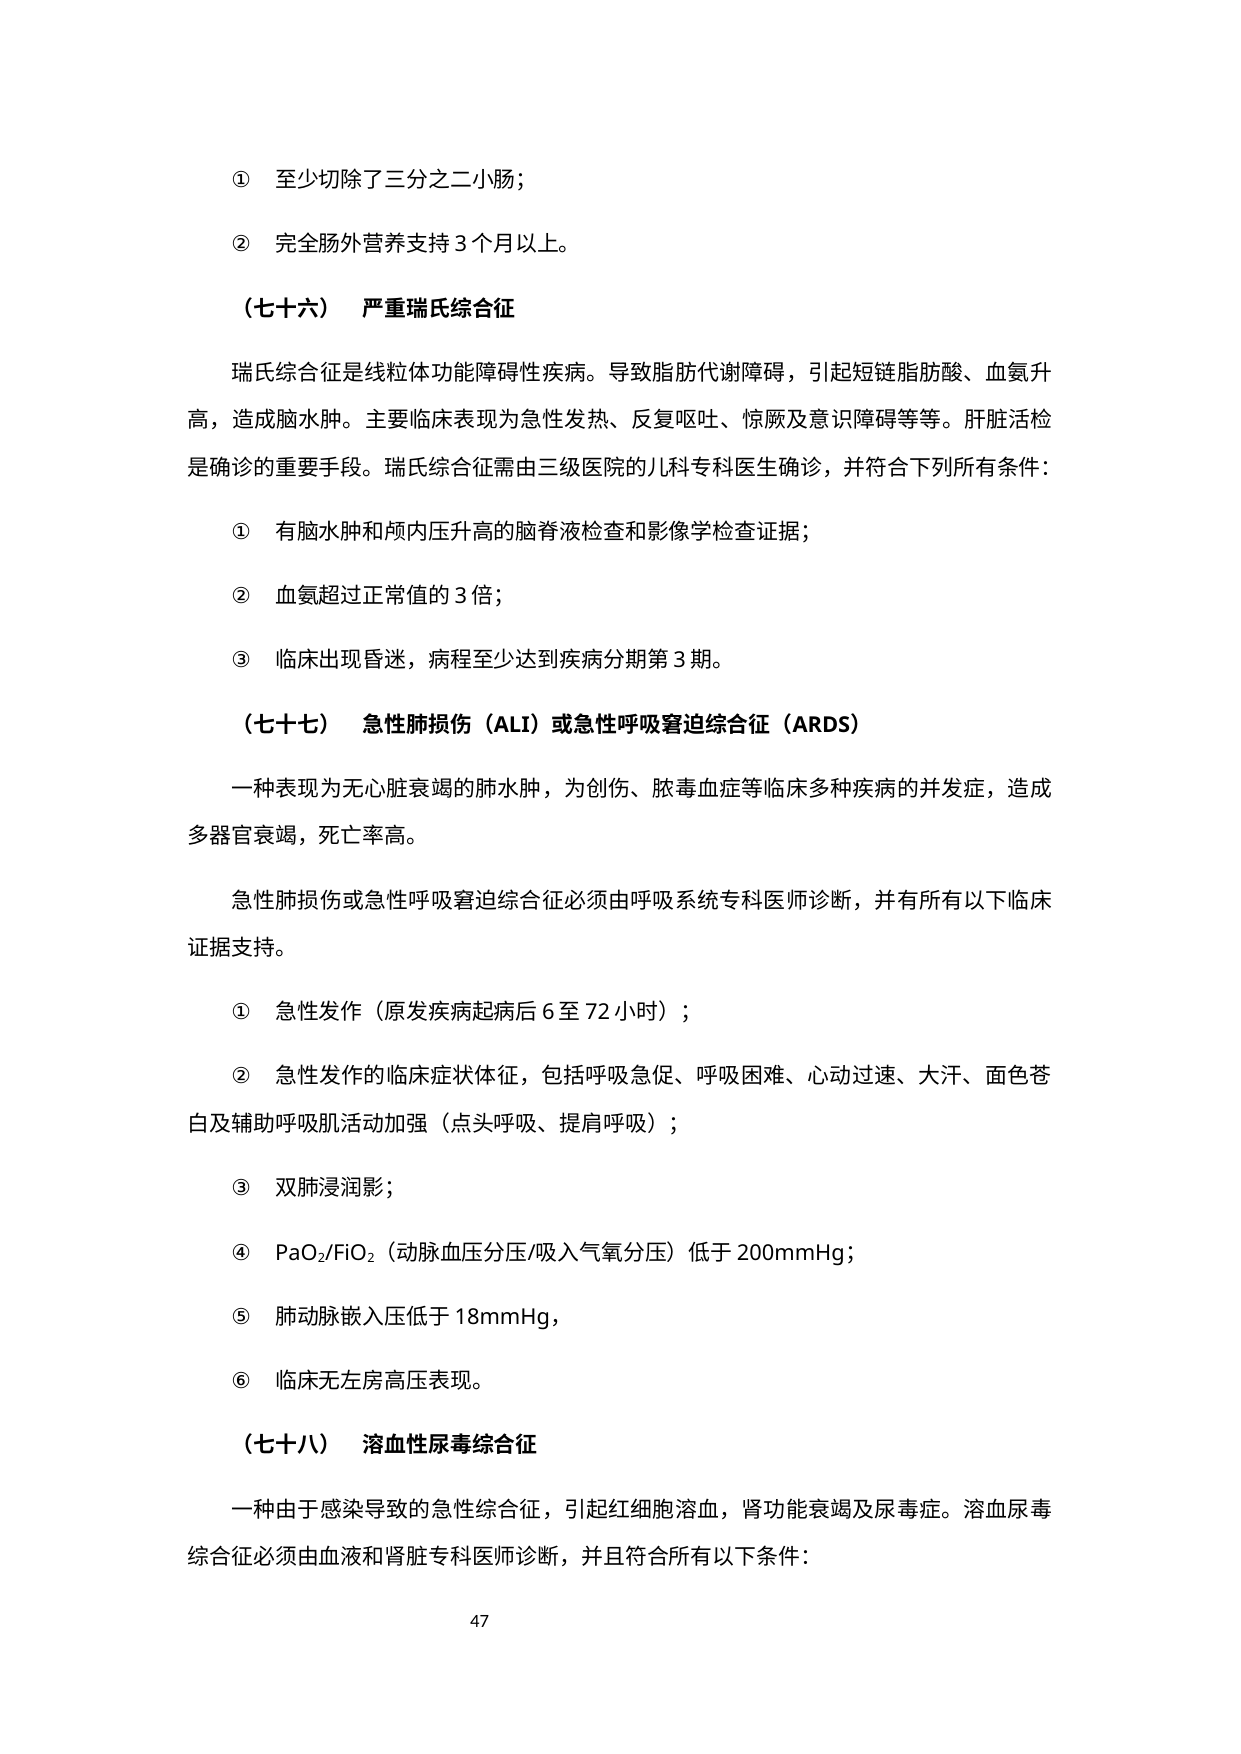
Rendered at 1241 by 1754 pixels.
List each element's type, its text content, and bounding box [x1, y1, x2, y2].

list 急性发作（原发疾病起病后6至72小时）； [187, 994, 1053, 1026]
list 严重瑞氏综合征 [187, 291, 1053, 322]
list PaO2/FiO2（动脉血压分压/吸入气氧分压）低于200mmHg； [187, 1234, 1053, 1266]
list 至少切除了三分之二小肠； [187, 162, 1053, 194]
list 双肺浸润影； [187, 1170, 1053, 1202]
list 溶血性尿毒综合征 [187, 1427, 1053, 1459]
list 急性发作的临床症状体征，包括呼吸急促、呼吸困难、心动过速、大汗、面色苍白及辅助呼吸肌活动加强（点头呼吸、提肩呼吸）； [187, 1058, 1053, 1138]
list 一种由于感染导致的急性综合征，引起红细胞溶血，肾功能衰竭及尿毒症。溶血尿毒综合征必须由血液和肾脏专科医师诊断，并且符合所有以下条件： [187, 1492, 1053, 1571]
list 有脑水肿和颅内压升高的脑脊液检查和影像学检查证据； [187, 514, 1053, 546]
list 完全肠外营养支持3个月以上。 [187, 226, 1053, 258]
list 一种表现为无心脏衰竭的肺水肿，为创伤、脓毒血症等临床多种疾病的并发症，造成多器官衰竭，死亡率高。 [187, 771, 1053, 850]
list 肺动脉嵌入压低于18mmHg， [187, 1299, 1053, 1331]
list 血氨超过正常值的3倍； [187, 578, 1053, 610]
list 急性肺损伤或急性呼吸窘迫综合征必须由呼吸系统专科医师诊断，并有所有以下临床证据支持。 [187, 883, 1053, 962]
list 临床出现昏迷，病程至少达到疾病分期第3期。 [187, 642, 1053, 674]
list 急性肺损伤（ALI）或急性呼吸窘迫综合征（ARDS） [187, 707, 1053, 738]
list 瑞氏综合征是线粒体功能障碍性疾病。导致脂肪代谢障碍，引起短链脂肪酸、血氨升高，造成脑水肿。主要临床表现为急性发热、反复呕吐、惊厥及意识障碍等等。肝脏活检是确诊的重要手段。瑞氏综合征需由三级医院的儿科专科医生确诊，并符合下列所有条件： [187, 355, 1053, 481]
list 临床无左房高压表现。 [187, 1363, 1053, 1395]
